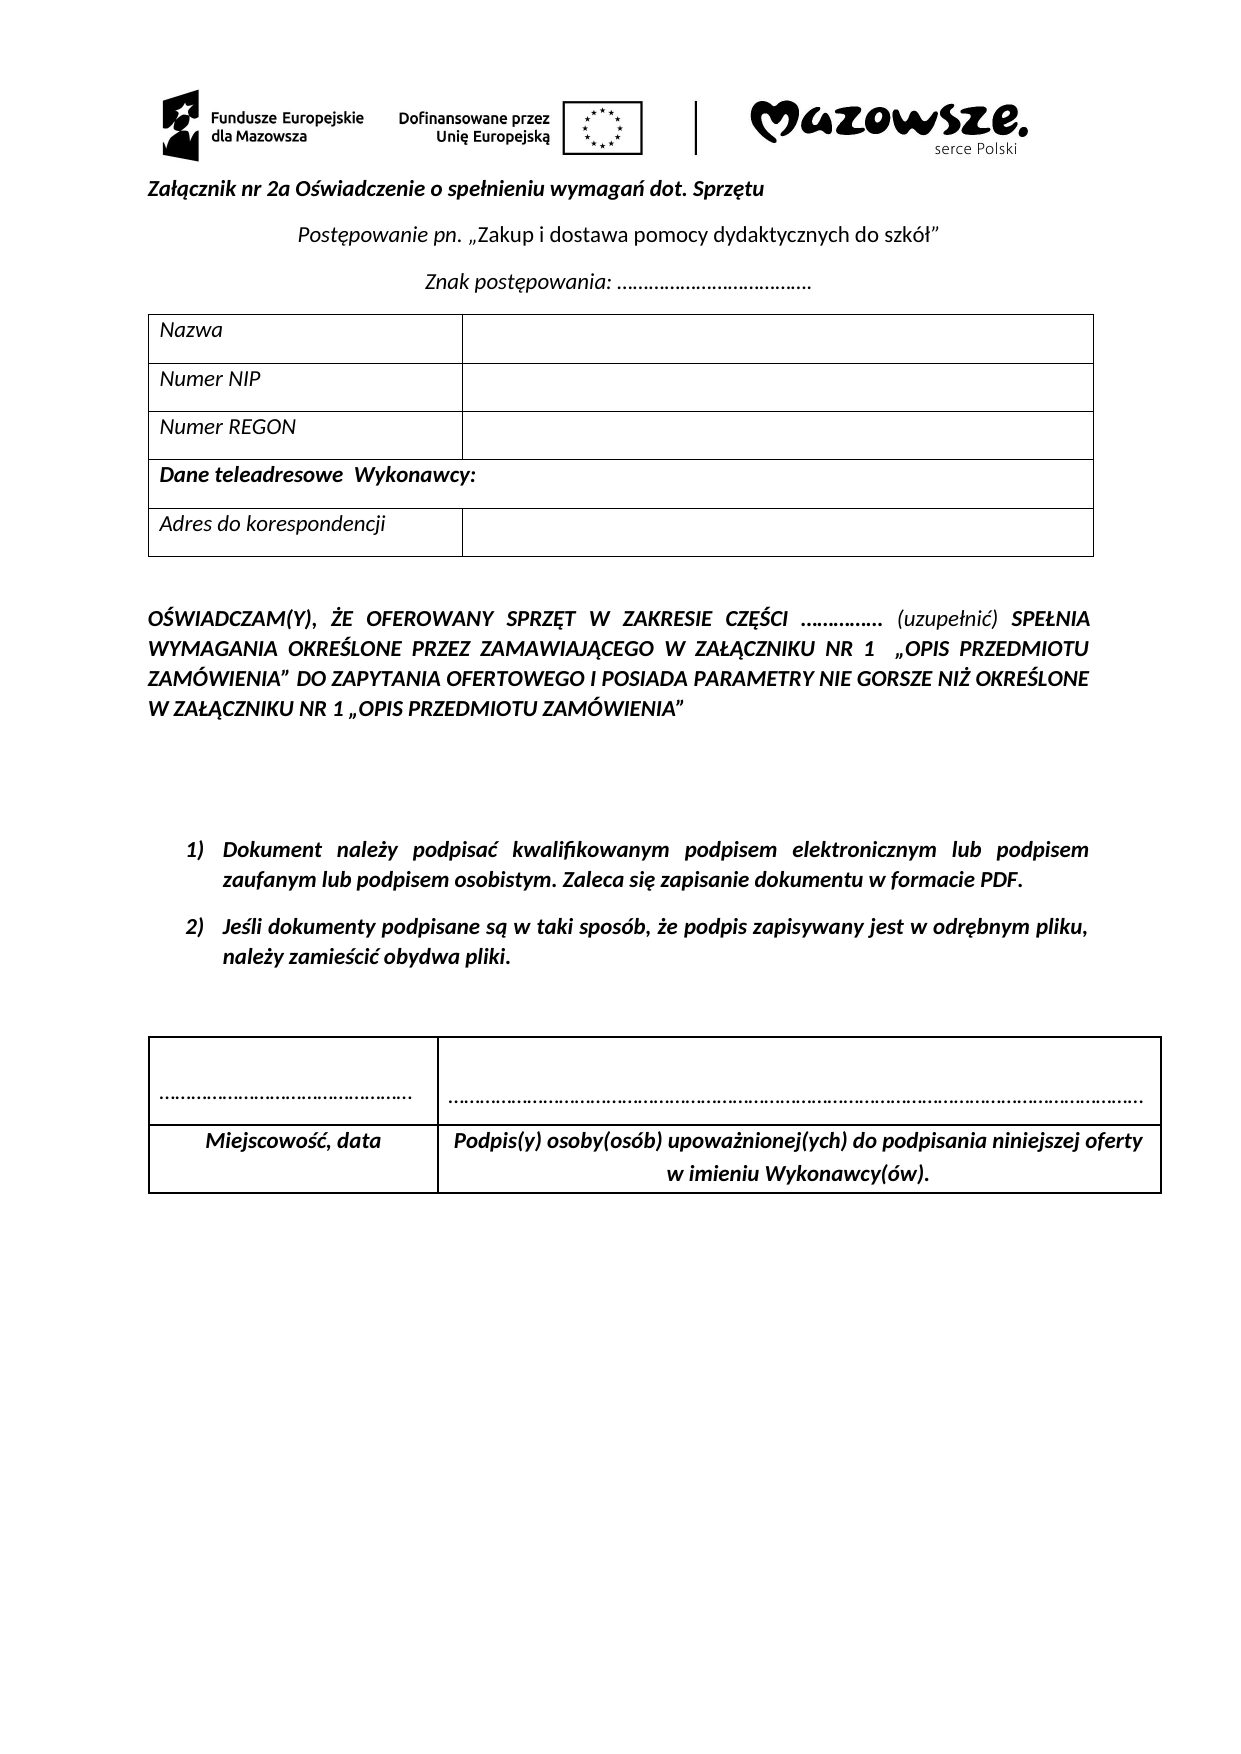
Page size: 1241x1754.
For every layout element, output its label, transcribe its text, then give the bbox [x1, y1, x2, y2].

text Postępowanie pn. „Zakup i dostawa pomocy dydaktycznych do szkół” [148, 221, 1093, 249]
list Jeśli dokumenty podpisane są w taki sposób, że podpis zapisywany jest w odrębnym pliku, należy zamieścić obydwa pliki. [185, 912, 1093, 971]
text Znak postępowania: ………………………………. [148, 267, 1093, 296]
table_cell Dane teleadresowe Wykonawcy: [149, 460, 1093, 508]
table_cell Miejscowość, data [150, 1126, 437, 1192]
table_cell Adres do korespondencji [149, 509, 462, 556]
table_cell [463, 509, 1093, 556]
picture [147, 73, 1048, 174]
table_cell Numer NIP [149, 364, 462, 411]
text Załącznik nr 2a Oświadczenie o spełnieniu wymagań dot. Sprzętu [148, 174, 1093, 202]
table_header Nazwa [149, 315, 462, 363]
list Dokument należy podpisać kwalifikowanym podpisem elektronicznym lub podpisem zaufanym lub podpisem osobistym. Zaleca się zapisanie dokumentu w formacie PDF. [185, 835, 1093, 893]
text OŚWIADCZAM(Y), ŻE OFEROWANY SPRZĘT W ZAKRESIE CZĘŚCI …………… (uzupełnić) SPEŁNIA WYMAGANIA OKREŚLONE PRZEZ ZAMAWIAJĄCEGO W ZAŁĄCZNIKU NR 1 „OPIS PRZEDMIOTU ZAMÓWIENIA” DO ZAPYTANIA OFERTOWEGO I POSIADA PARAMETRY NIE GORSZE NIŻ OKREŚLONE W ZAŁĄCZNIKU NR 1 „OPIS PRZEDMIOTU ZAMÓWIENIA” [148, 604, 1093, 723]
table_cell [463, 364, 1093, 411]
table_cell Podpis(y) osoby(osób) upoważnionej(ych) do podpisania niniejszej oferty w imieniu Wykonawcy(ów). [439, 1126, 1160, 1192]
table_cell Numer REGON [149, 412, 462, 459]
table_header …………………………………………………………………………………………………………………… [439, 1038, 1160, 1124]
table_header ………………………………………… [150, 1038, 437, 1124]
table_cell [463, 412, 1093, 459]
table_header [463, 315, 1093, 363]
